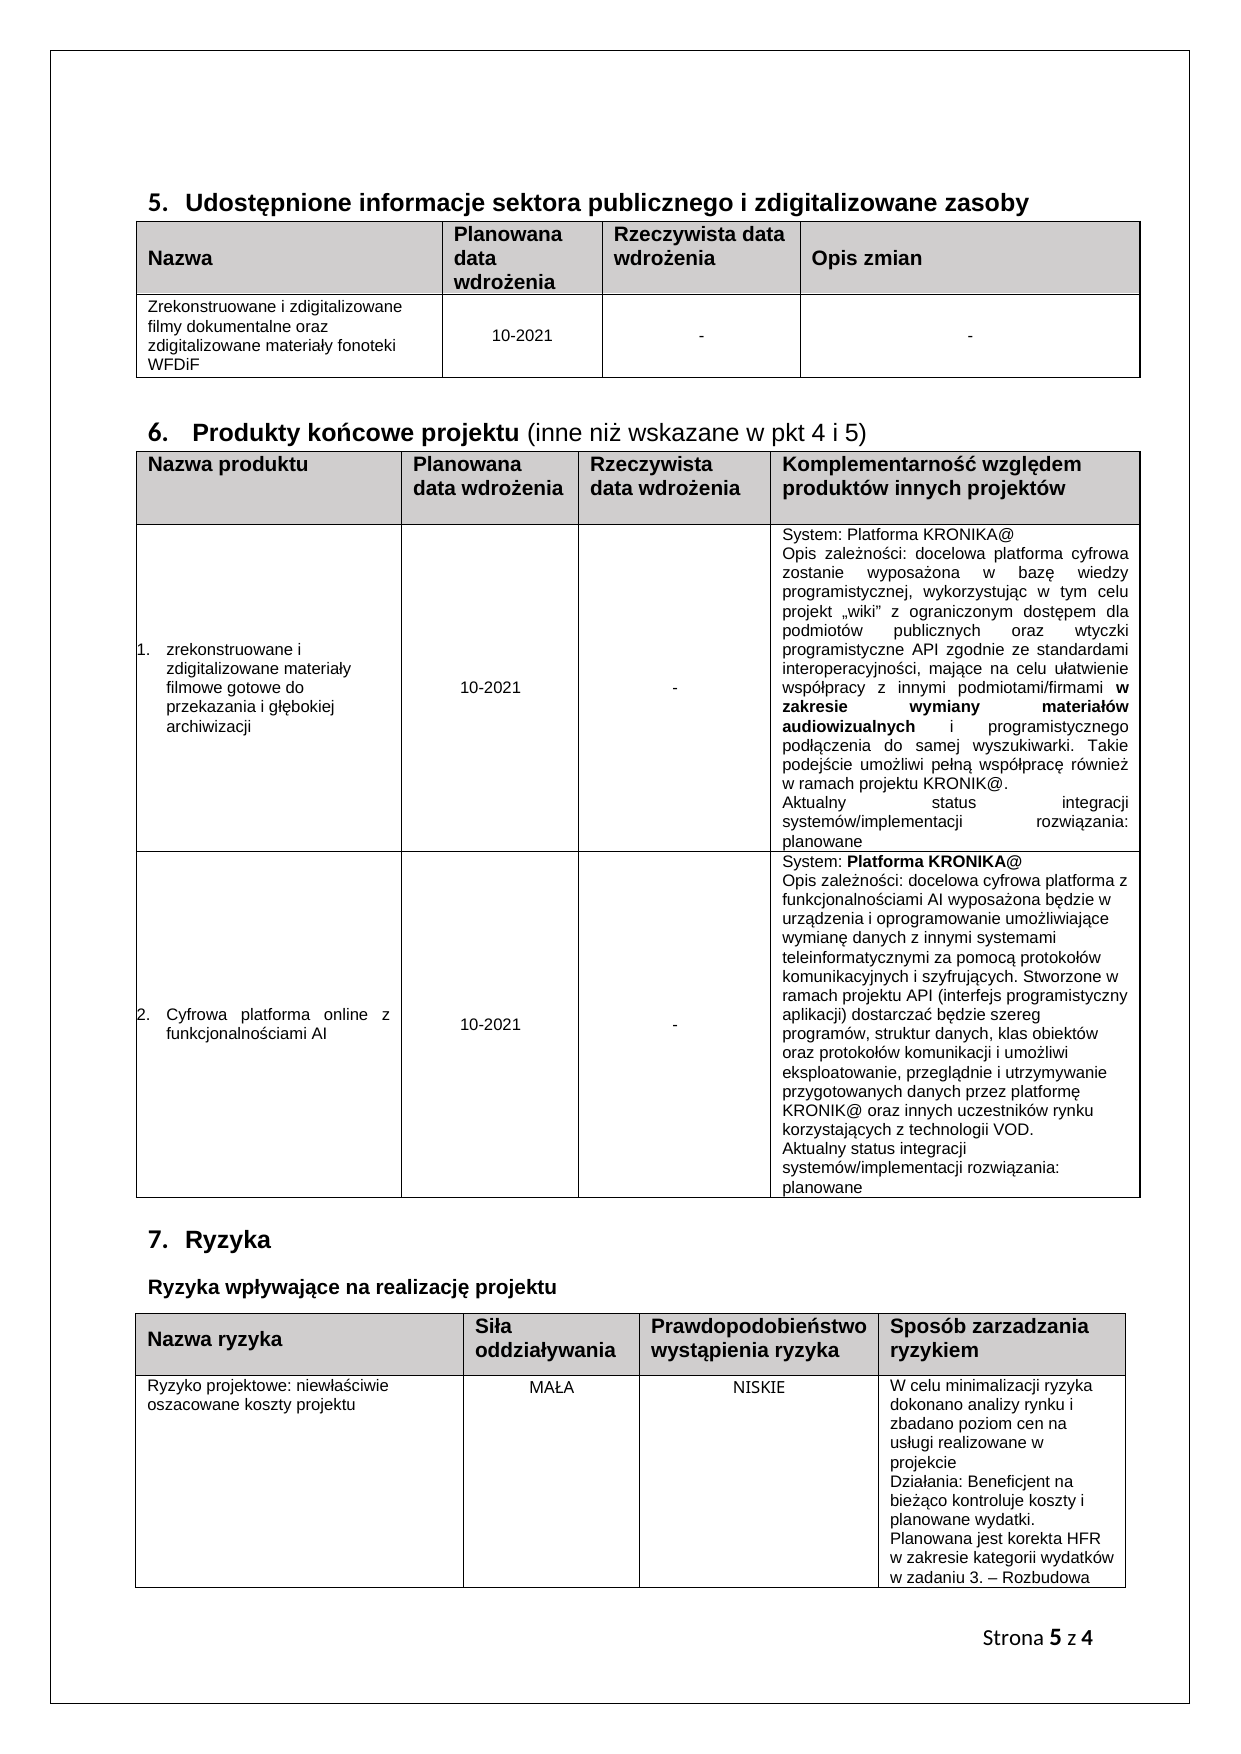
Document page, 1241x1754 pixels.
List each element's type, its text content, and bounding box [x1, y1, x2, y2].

table_cell MAŁA [464, 1376, 639, 1587]
table_cell 10-2021 [443, 295, 602, 377]
table_cell NISKIE [640, 1376, 878, 1587]
table_header Prawdopodobieństwo wystąpienia ryzyka [640, 1314, 878, 1375]
list Ryzyka [148, 1223, 1093, 1256]
table_header Opis zmian [801, 222, 1139, 293]
table_cell 10-2021 [402, 852, 578, 1197]
table_header Rzeczywista data wdrożenia [603, 222, 800, 293]
table_cell Zrekonstruowane i zdigitalizowane filmy dokumentalne oraz zdigitalizowane materiały fonoteki WFDiF [137, 295, 442, 377]
table_cell zrekonstruowane i zdigitalizowane materiały filmowe gotowe do przekazania i głębokiej archiwizacji [137, 525, 401, 851]
table_cell System: Platforma KRONIKA@ Opis zależności: docelowa cyfrowa platforma z funkcjonalnościami AI wyposażona będzie w urządzenia i oprogramowanie umożliwiające wymianę danych z innymi systemami teleinformatycznymi za pomocą protokołów komunikacyjnych i szyfrujących. Stworzone w ramach projektu API (interfejs programistyczny aplikacji) dostarczać będzie szereg programów, struktur danych, klas obiektów oraz protokołów komunikacji i umożliwi eksploatowanie, przeglądnie i utrzymywanie przygotowanych danych przez platformę KRONIK@ oraz innych uczestników rynku korzystających z technologii VOD. Aktualny status integracji systemów/implementacji rozwiązania: planowane [771, 852, 1139, 1197]
text Ryzyka wpływające na realizację projektu [148, 1275, 1093, 1299]
table_header Nazwa [137, 222, 442, 293]
table_cell - [579, 525, 770, 851]
table_cell - [801, 295, 1139, 377]
table_cell - [579, 852, 770, 1197]
table_cell Cyfrowa platforma online z funkcjonalnościami AI [137, 852, 401, 1197]
table_header Sposób zarzadzania ryzykiem [879, 1314, 1125, 1375]
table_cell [879, 1376, 1125, 1587]
table_header Nazwa produktu [137, 452, 401, 524]
table_header Planowana data wdrożenia [443, 222, 602, 293]
subtitle Produkty końcowe projektu (inne niż wskazane w pkt 4 i 5) [148, 415, 1093, 448]
table_cell - [603, 295, 800, 377]
table_header Planowana data wdrożenia [402, 452, 578, 524]
table_cell System: Platforma KRONIKA@ Opis zależności: docelowa platforma cyfrowa zostanie wyposażona w bazę wiedzy programistycznej, wykorzystując w tym celu projekt „wiki” z ograniczonym dostępem dla podmiotów publicznych oraz wtyczki programistyczne API zgodnie ze standardami interoperacyjności, mające na celu ułatwienie współpracy z innymi podmiotami/firmami w zakresie wymiany materiałów audiowizualnych i programistycznego podłączenia do samej wyszukiwarki. Takie podejście umożliwi pełną współpracę również w ramach projektu KRONIK@. Aktualny status integracji systemów/implementacji rozwiązania: planowane [771, 525, 1139, 851]
table_header Komplementarność względem produktów innych projektów [771, 452, 1139, 524]
table_cell 10-2021 [402, 525, 578, 851]
table_header Siła oddziaływania [464, 1314, 639, 1375]
table_header Nazwa ryzyka [136, 1314, 463, 1375]
subtitle Udostępnione informacje sektora publicznego i zdigitalizowane zasoby [148, 185, 1093, 218]
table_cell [136, 1376, 463, 1587]
table_header Rzeczywista data wdrożenia [579, 452, 770, 524]
